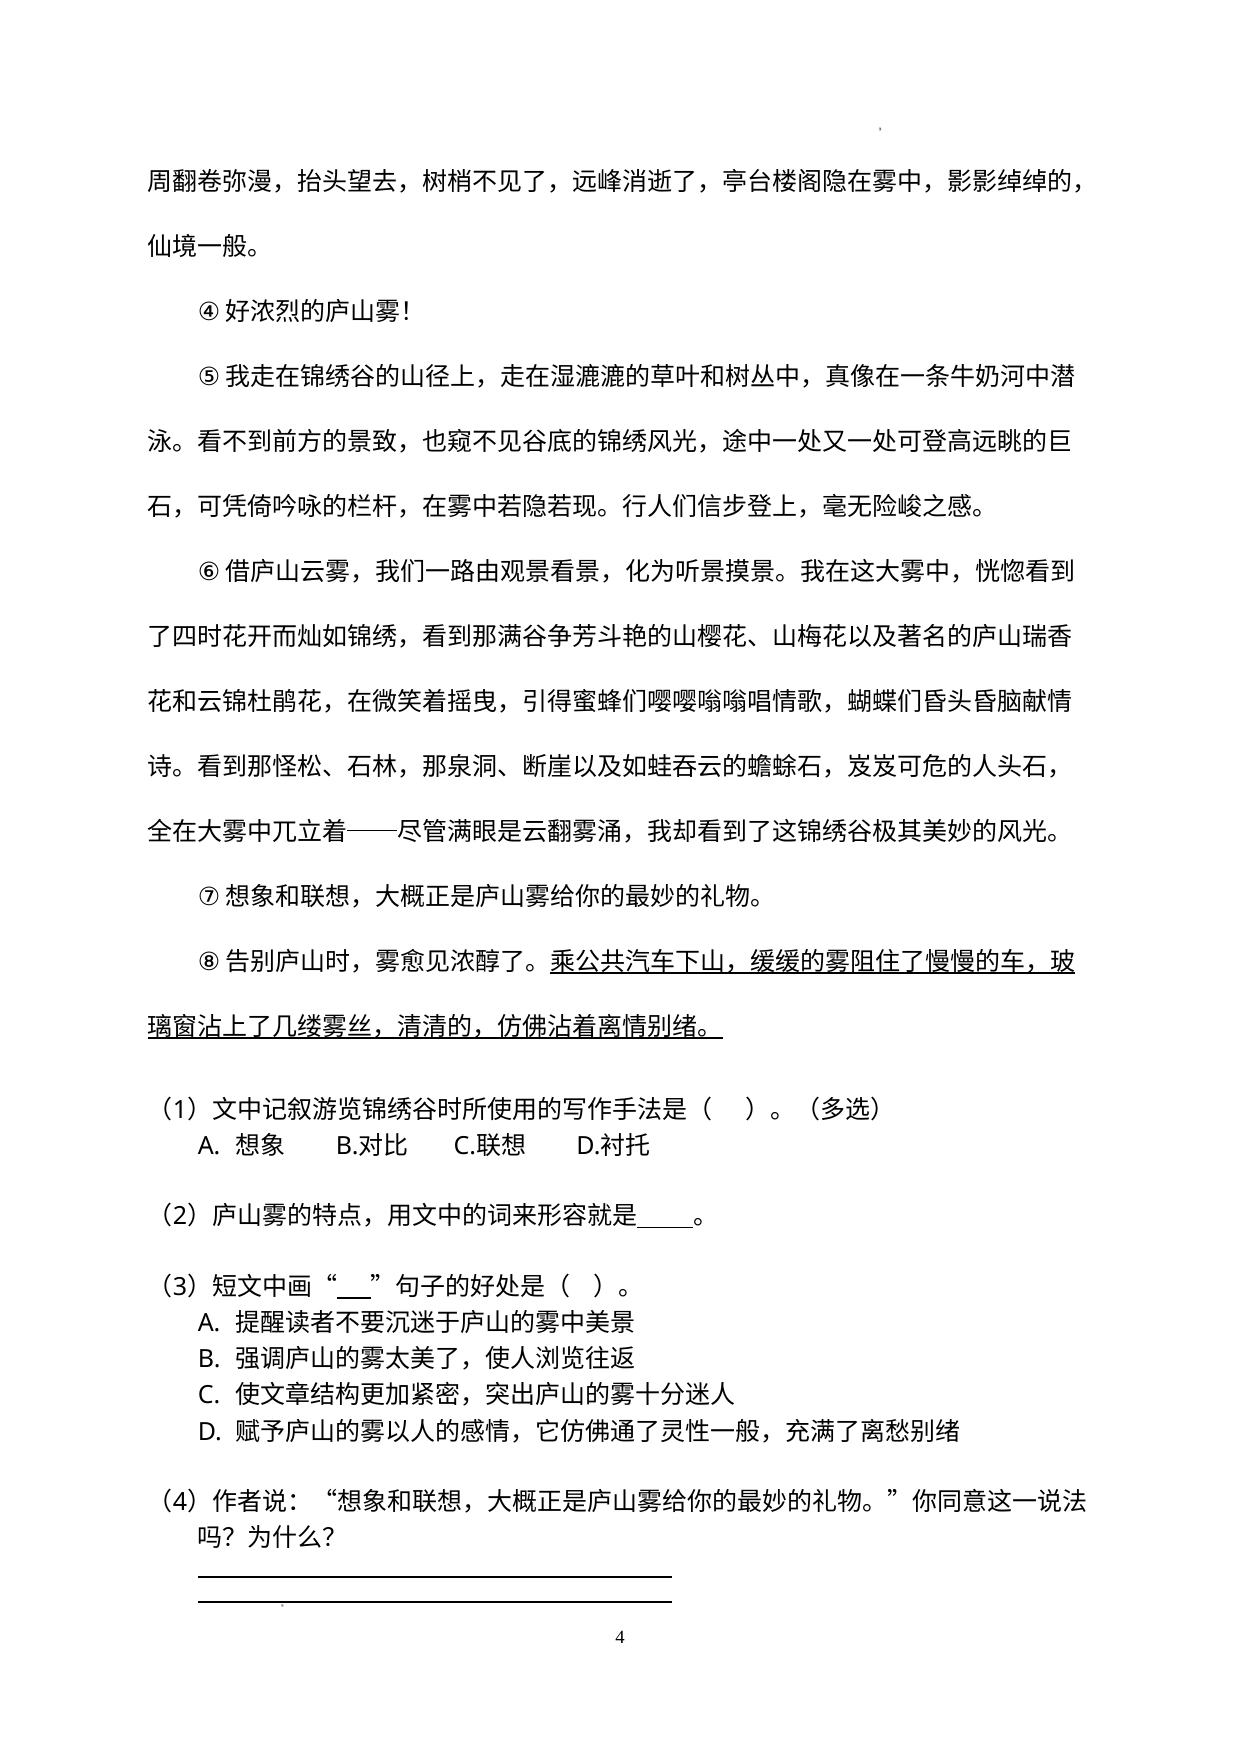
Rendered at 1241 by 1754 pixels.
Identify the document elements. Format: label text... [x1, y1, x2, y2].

list 庐山雾的特点，用文中的词来形容就是 。 [148, 1196, 1092, 1232]
text ⑥借庐山云雾，我们一路由观景看景，化为听景摸景。我在这大雾中，恍惚看到了四时花开而灿如锦绣，看到那满谷争芳斗艳的山樱花、山梅花以及著名的庐山瑞香花和云锦杜鹃花，在微笑着摇曳，引得蜜蜂们嘤嘤嗡嗡唱情歌，蝴蝶们昏头昏脑献情诗。看到那怪松、石林，那泉洞、断崖以及如蛙吞云的蟾蜍石，岌岌可危的人头石，全在大雾中兀立着──尽管满眼是云翻雾涌，我却看到了这锦绣谷极其美妙的风光。 [148, 537, 1092, 862]
list 强调庐山的雾太美了，使人浏览往返 [198, 1338, 1092, 1375]
text ⑧告别庐山时，雾愈见浓醇了。乘公共汽车下山，缓缓的雾阻住了慢慢的车，玻璃窗沾上了几缕雾丝，清清的，仿佛沾着离情别绪。 [148, 927, 1092, 1057]
text ④好浓烈的庐山雾！ [148, 277, 1092, 342]
list 短文中画“ ”句子的好处是（ ）。 [148, 1266, 1092, 1302]
text ⑤我走在锦绣谷的山径上，走在湿漉漉的草叶和树丛中，真像在一条牛奶河中潜泳。看不到前方的景致，也窥不见谷底的锦绣风光，途中一处又一处可登高远眺的巨石，可凭倚吟咏的栏杆，在雾中若隐若现。行人们信步登上，毫无险峻之感。 [148, 342, 1092, 537]
text ⑦想象和联想，大概正是庐山雾给你的最妙的礼物。 [148, 862, 1092, 927]
list 文中记叙游览锦绣谷时所使用的写作手法是（ ）。（多选） [148, 1089, 1092, 1125]
list 提醒读者不要沉迷于庐山的雾中美景 [198, 1302, 1092, 1338]
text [148, 147, 1092, 277]
list 想象 B.对比 C.联想 D.衬托 [148, 1125, 1092, 1162]
list 作者说：“想象和联想，大概正是庐山雾给你的最妙的礼物。”你同意这一说法 [148, 1481, 1092, 1517]
text 吗？为什么？ [148, 1517, 1092, 1554]
list 赋予庐山的雾以人的感情，它仿佛通了灵性一般，充满了离愁别绪 [198, 1411, 1092, 1447]
list 使文章结构更加紧密，突出庐山的雾十分迷人 [198, 1375, 1092, 1411]
